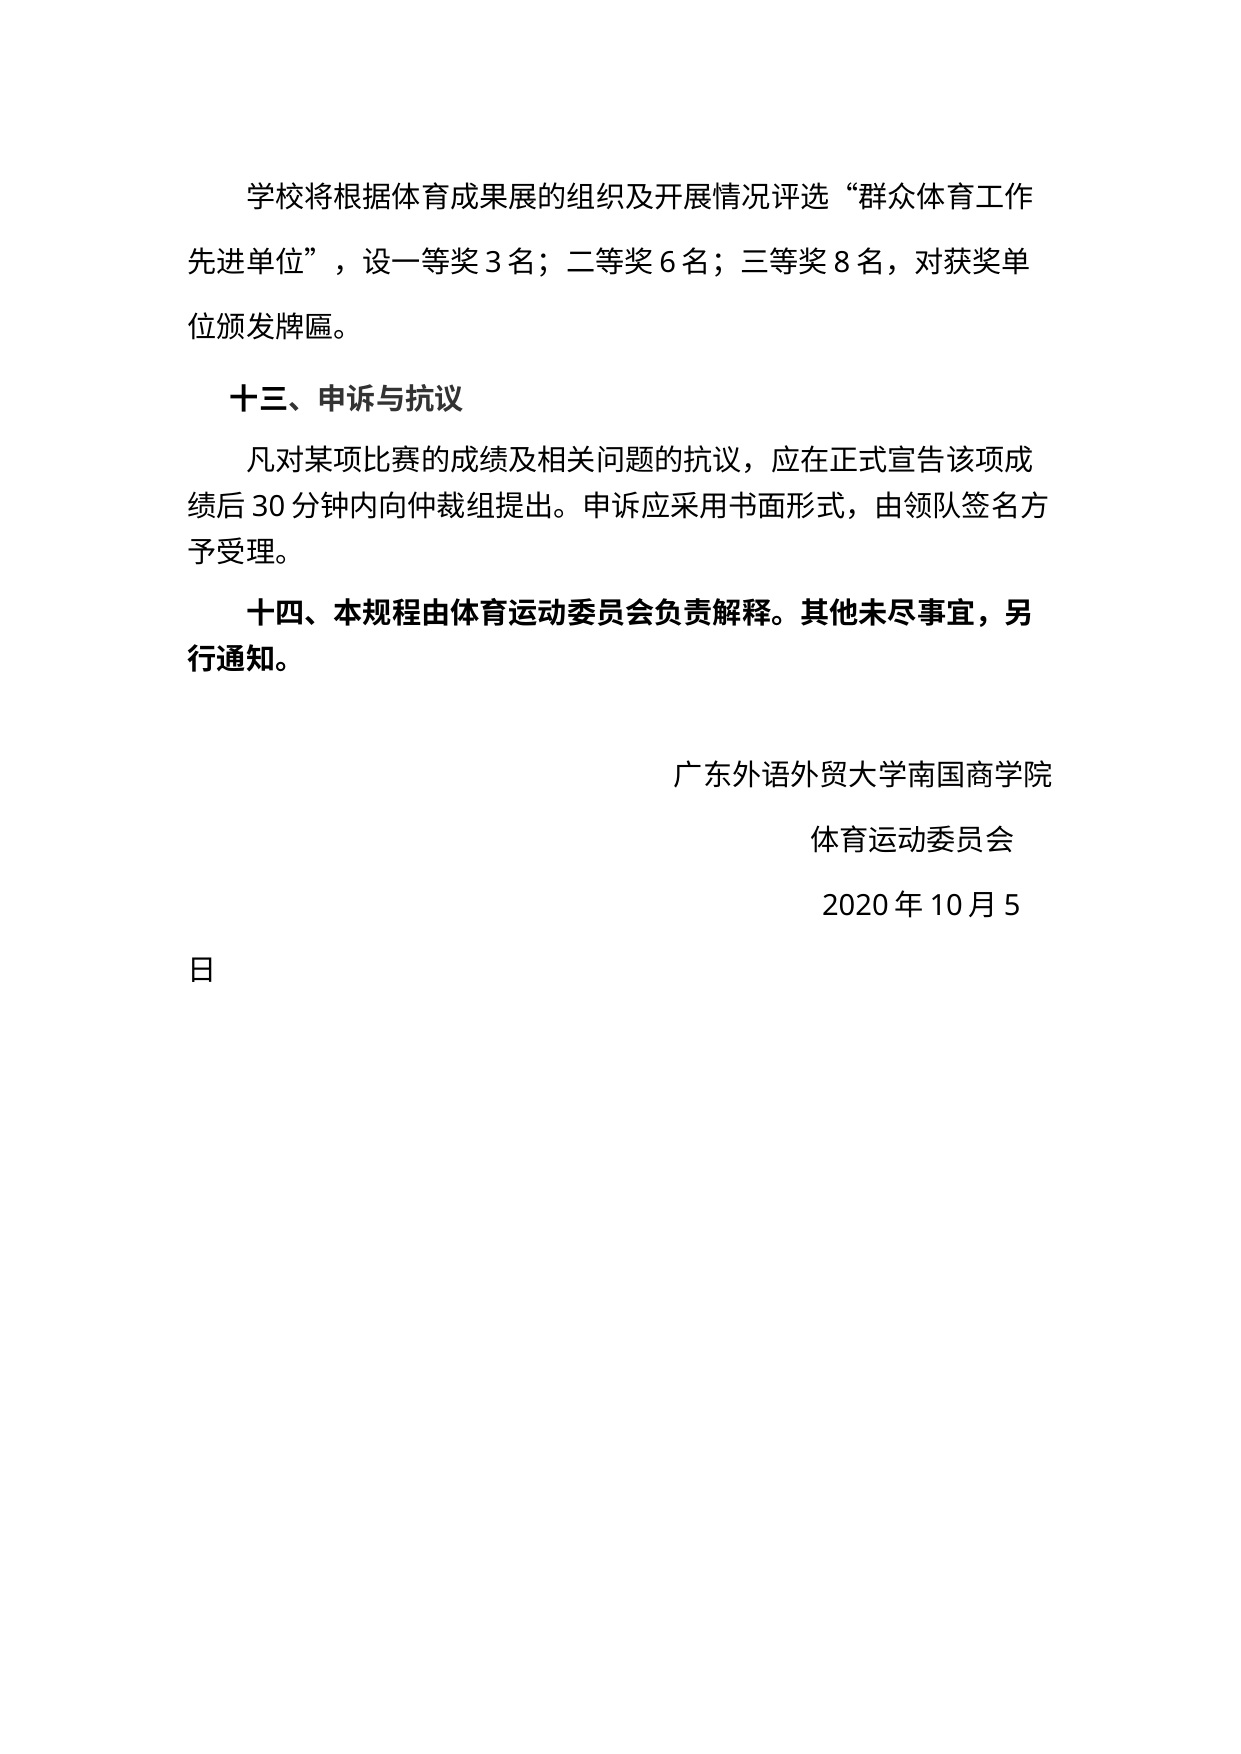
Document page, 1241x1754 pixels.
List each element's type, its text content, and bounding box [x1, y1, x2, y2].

text 广东外语外贸大学南国商学院 [187, 740, 1053, 805]
text 十四、本规程由体育运动委员会负责解释。其他未尽事宜，另行通知。 [187, 587, 1053, 679]
text 2020年10月5日 [187, 870, 1053, 1000]
text 体育运动委员会 [187, 805, 1053, 870]
text 学校将根据体育成果展的组织及开展情况评选“群众体育工作先进单位”，设一等奖3名；二等奖6名；三等奖8名，对获奖单位颁发牌匾。 [187, 162, 1053, 357]
text 凡对某项比赛的成绩及相关问题的抗议，应在正式宣告该项成绩后30分钟内向仲裁组提出。申诉应采用书面形式，由领队签名方予受理。 [187, 434, 1053, 572]
text 十三、申诉与抗议 [187, 373, 1053, 418]
